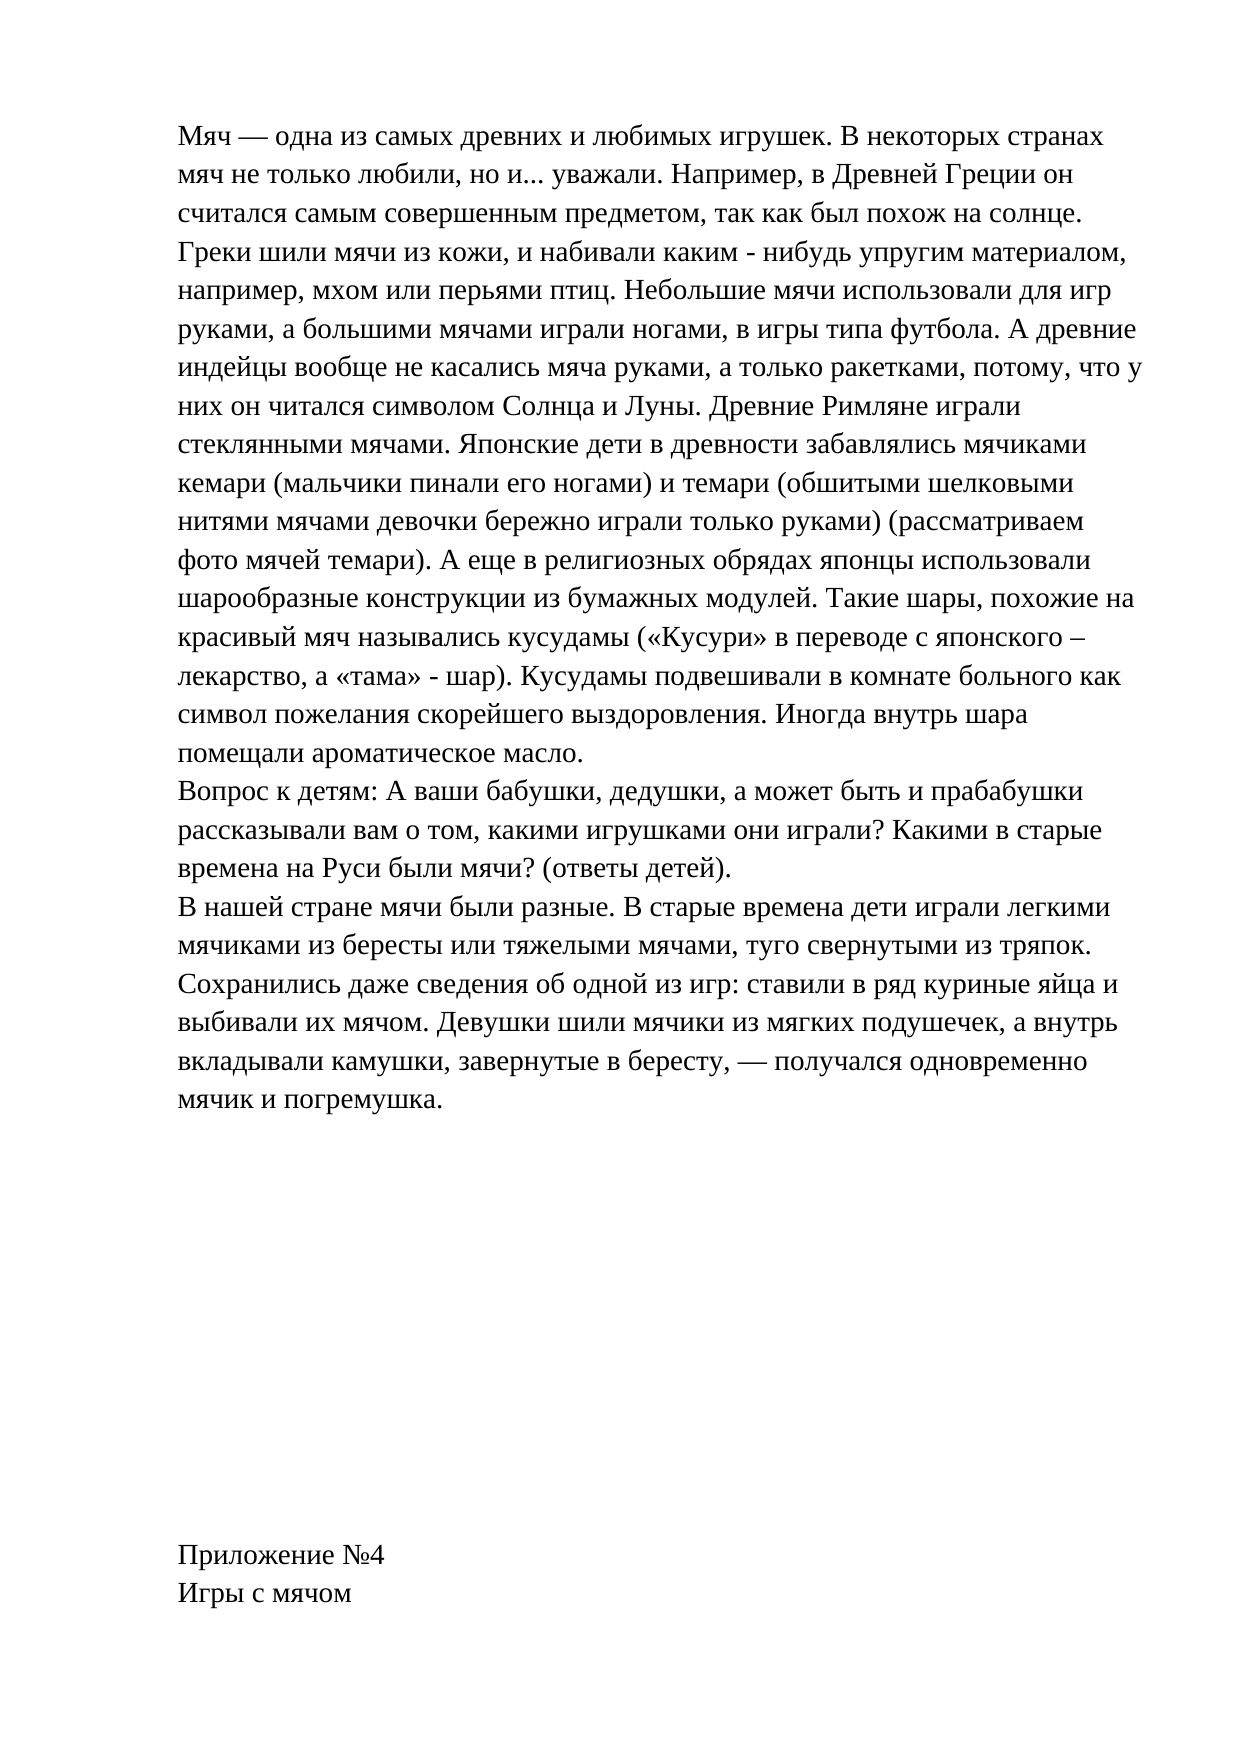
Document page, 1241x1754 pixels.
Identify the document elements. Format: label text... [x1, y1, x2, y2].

text В нашей стране мячи были разные. В старые времена дети играли легкими мячиками из бересты или тяжелыми мячами, туго свернутыми из тряпок. Сохранились даже сведения об одной из игр: ставили в ряд куриные яйца и выбивали их мячом. Девушки шили мячики из мягких подушечек, а внутрь вкладывали камушки, завернутые в бересту, — получался одновременно мячик и погремушка. [177, 889, 1152, 1115]
text Приложение №4 [177, 1537, 1152, 1571]
text Игры с мячом [177, 1576, 1152, 1609]
text Мяч — одна из самых древних и любимых игрушек. В некоторых странах мяч не только любили, но и... уважали. Например, в Древней Греции он считался самым совершенным предметом, так как был похож на солнце. Греки шили мячи из кожи, и набивали каким - нибудь упругим материалом, например, мхом или перьями птиц. Небольшие мячи использовали для игр руками, а большими мячами играли ногами, в игры типа футбола. А древние индейцы вообще не касались мяча руками, а только ракетками, потому, что у них он читался символом Солнца и Луны. Древние Римляне играли стеклянными мячами. Японские дети в древности забавлялись мячиками кемари (мальчики пинали его ногами) и темари (обшитыми шелковыми нитями мячами девочки бережно играли только руками) (рассматриваем фото мячей темари). А еще в религиозных обрядах японцы использовали шарообразные конструкции из бумажных модулей. Такие шары, похожие на красивый мяч назывались кусудамы («Кусури» в переводе с японского – лекарство, а «тама» - шар). Кусудамы подвешивали в комнате больного как символ пожелания скорейшего выздоровления. Иногда внутрь шара помещали ароматическое масло. [177, 118, 1152, 768]
text Вопрос к детям: А ваши бабушки, дедушки, а может быть и прабабушки рассказывали вам о том, какими игрушками они играли? Какими в старые времена на Руси были мячи? (ответы детей). [177, 773, 1152, 884]
